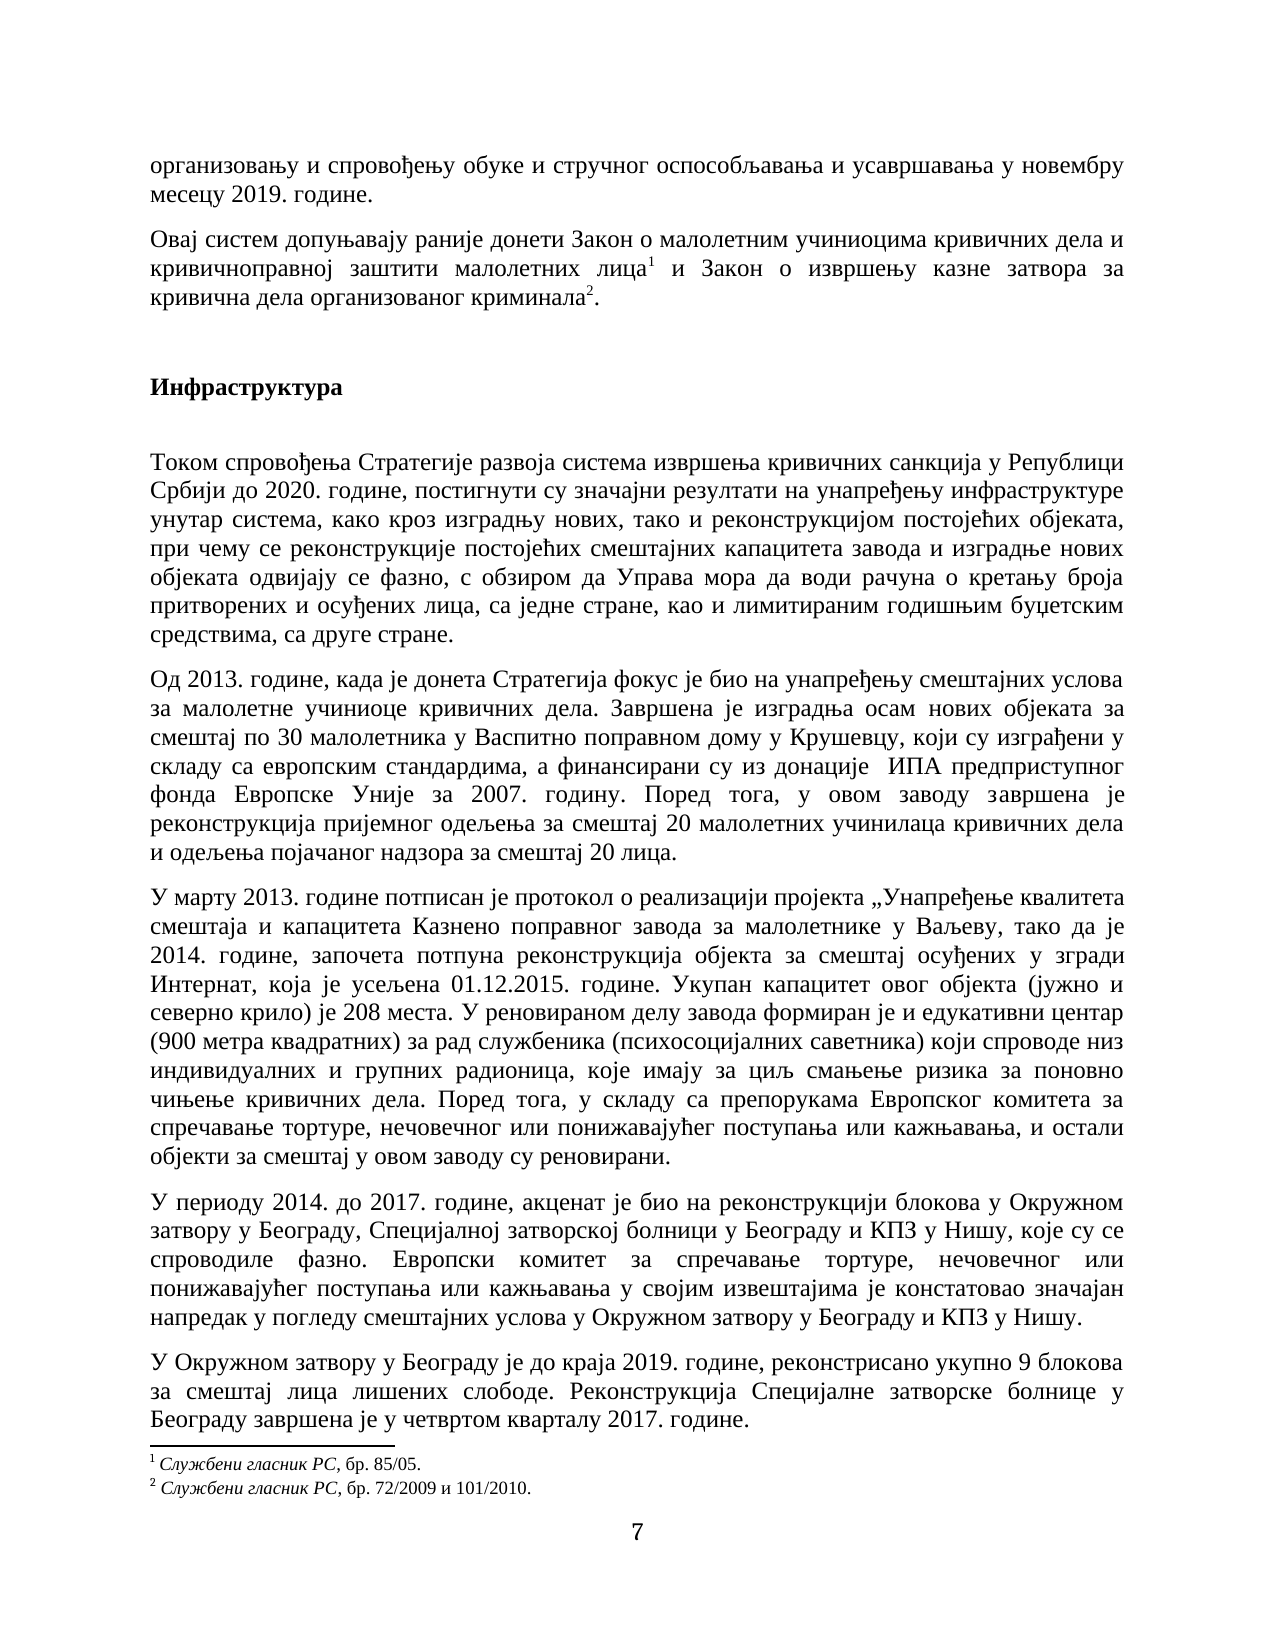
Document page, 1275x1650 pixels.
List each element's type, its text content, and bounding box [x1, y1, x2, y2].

text Током спровођења Стратегије развоја система извршења кривичних санкција у Републици Србији до 2020. године, постигнути су значајни резултати на унапређењу инфраструктуре унутар система, како кроз изградњу нових, тако и реконструкцијом постојећих објеката, при чему се реконструкције постојећих смештајних капацитета завода и изградње нових објеката одвијају се фазно, с обзиром да Управа мора да води рачуна о кретању броја притворених и осуђених лица, са једне стране, као и лимитираним годишњим буџетским средствима, са друге стране. [150, 447, 1125, 648]
text Овај систем допуњавају раније донети Закон о малолетним учиниоцима кривичних дела и кривичноправној заштити малолетних лица и Закон о извршењу казне затвора за кривична дела организованог криминала. [150, 224, 1125, 310]
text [150, 150, 1125, 207]
text Од 2013. године, када је донета Стратегија фокус је био на унапређењу смештајних услова за малолетне учиниоце кривичних дела. Завршена је изградња осам нових објеката за смештај по 30 малолетника у Васпитно поправном дому у Крушевцу, који су изграђени у складу са европским стандардима, а финансирани су из донације ИПА предприступног фонда Европске Уније за 2007. годину. Поред тога, у овом заводу завршена је реконструкција пријемног одељења за смештај 20 малолетних учинилаца кривичних дела и одељења појачаног надзора за смештај 20 лица. [150, 664, 1125, 866]
text У Окружном затвору у Београду је до краја 2019. године, реконстрисано укупно 9 блокова за смештај лица лишених слободе. Реконструкција Специјалне затворске болнице у Београду завршена је у четвртом кварталу 2017. године. [150, 1347, 1125, 1433]
text У периоду 2014. до 2017. године, акценат је био на реконструкцији блокова у Окружном затвору у Београду, Специјалној затворској болници у Београду и КПЗ у Нишу, које су се спроводиле фазно. Европски комитет за спречавање тортуре, нечовечног или понижавајућег поступања или кажњавања у својим извештајима је констатовао значајан напредак у погледу смештајних услова у Окружном затвору у Београду и КПЗ у Нишу. [150, 1187, 1125, 1330]
subtitle Инфраструктура [150, 372, 1125, 401]
text У марту 2013. године потписан је протокол о реализацији пројекта „Унапређење квалитета смештаја и капацитета Казнено поправног завода за малолетнике у Ваљеву, тако да је 2014. године, започета потпуна реконструкција објекта за смештај осуђених у згради Интернат, која је усељена 01.12.2015. године. Укупан капацитет овог објекта (јужно и северно крило) је 208 места. У реновираном делу завода формиран је и едукативни центар (900 метра квадратних) за рад службеника (психосоцијалних саветника) који спроводе низ индивидуалних и групних радионица, које имају за циљ смањење ризика за поновно чињење кривичних дела. Поред тога, у складу са препорукама Европског комитета за спречавање тортуре, нечовечног или понижавајућег поступања или кажњавања, и остали објекти за смештај у овом заводу су реновирани. [150, 882, 1125, 1170]
